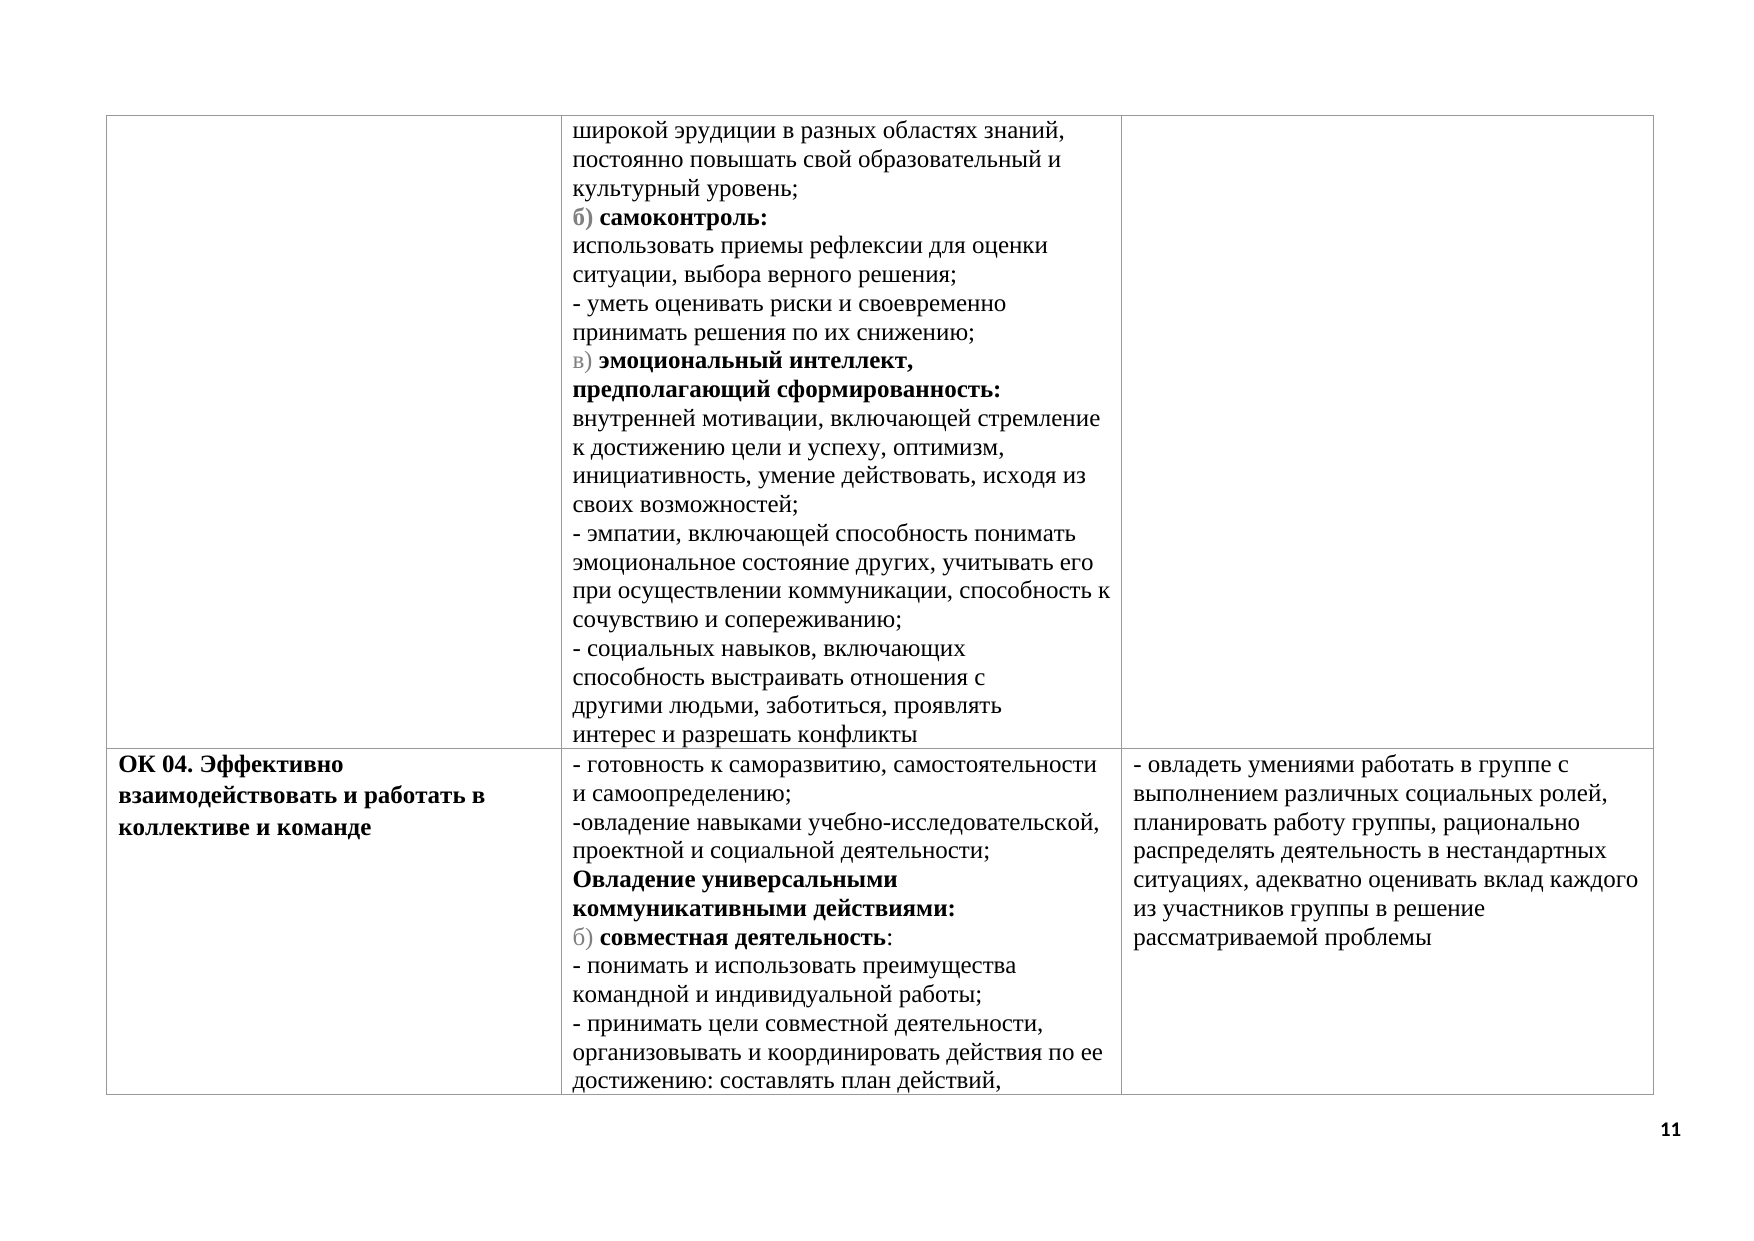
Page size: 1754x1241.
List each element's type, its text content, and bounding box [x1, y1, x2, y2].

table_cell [107, 749, 561, 1094]
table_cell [107, 116, 561, 748]
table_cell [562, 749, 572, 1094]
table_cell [1122, 749, 1653, 1094]
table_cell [1122, 116, 1653, 748]
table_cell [562, 116, 1121, 748]
